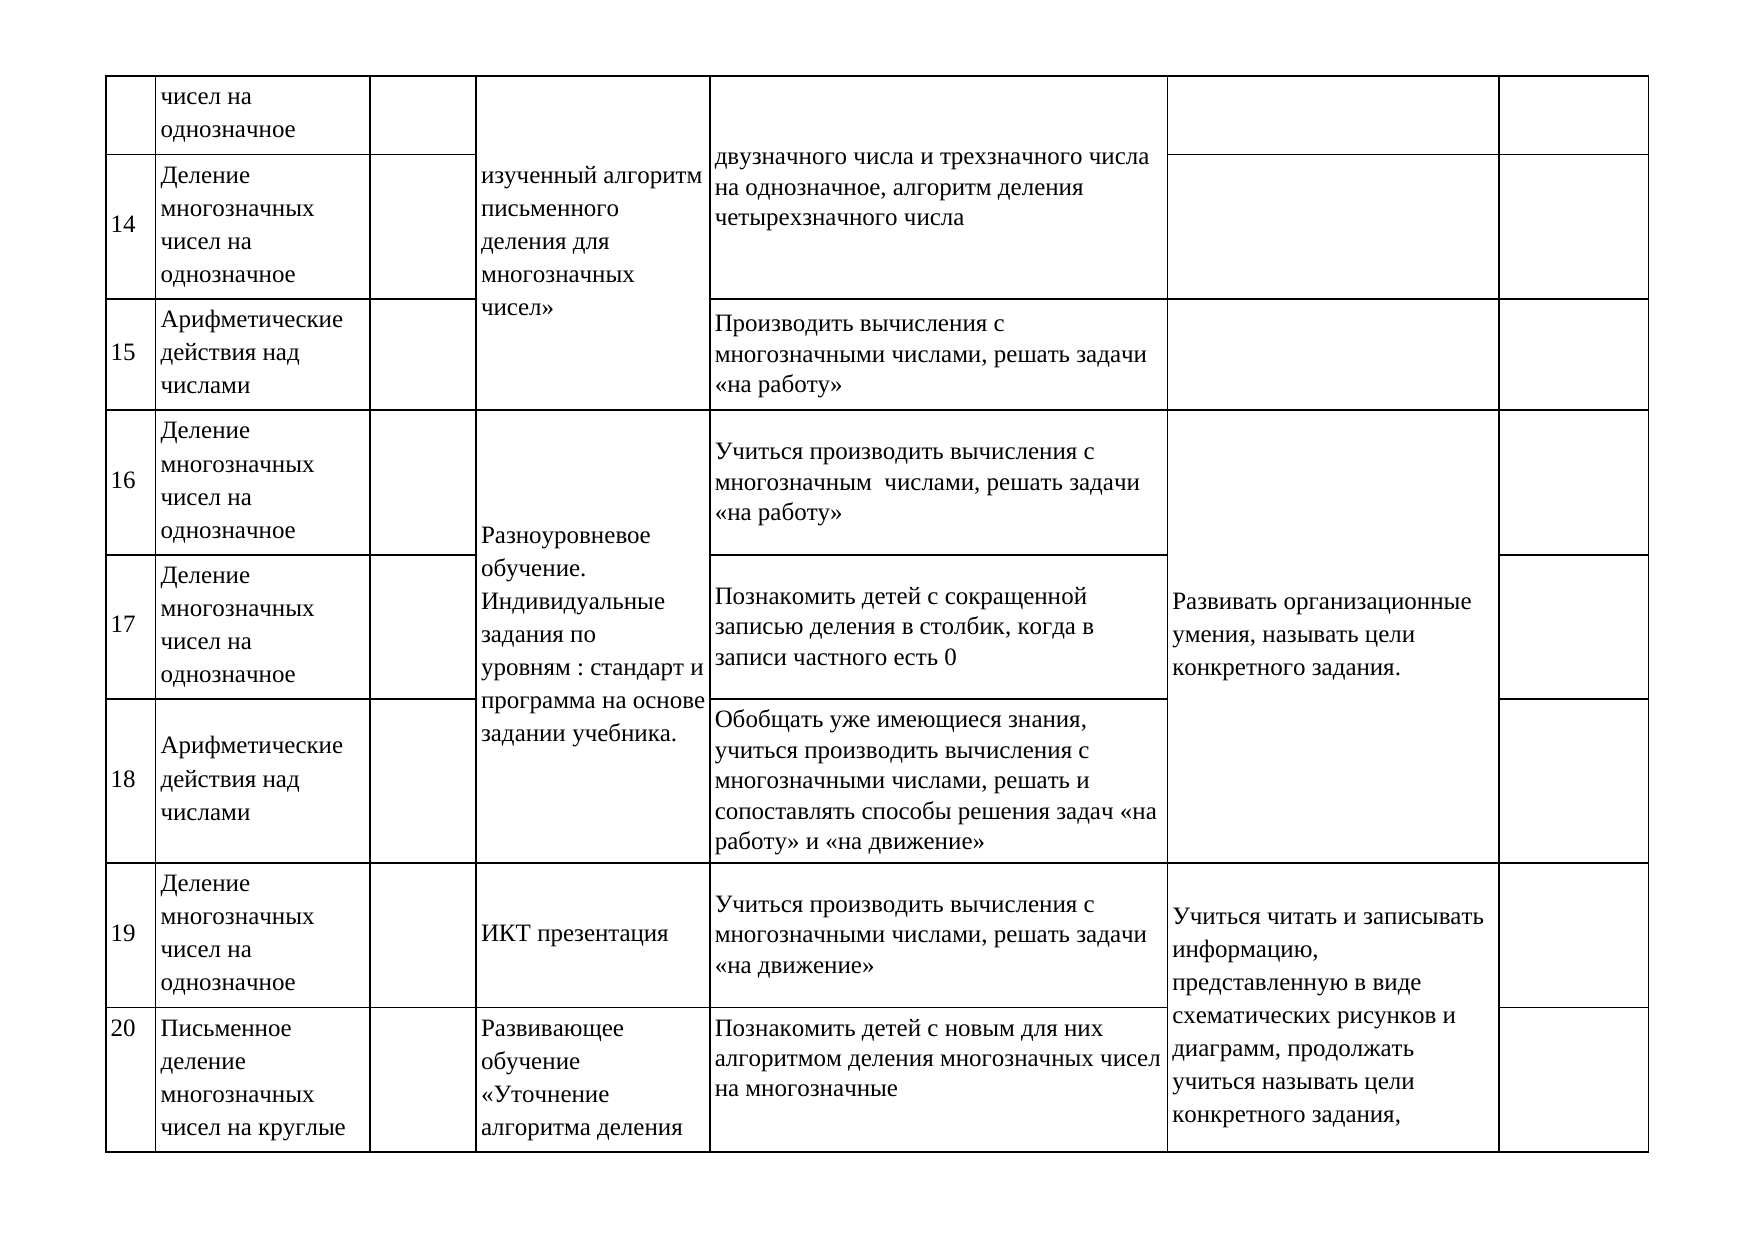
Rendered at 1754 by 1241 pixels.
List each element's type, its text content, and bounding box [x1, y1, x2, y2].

table_cell Познакомить детей с сокращенной записью деления в столбик, когда в записи частного есть 0 [711, 556, 1167, 698]
table_cell Развивать организационные умения, называть цели конкретного задания. [1168, 411, 1498, 862]
table_cell [371, 411, 475, 554]
table_cell Обобщать уже имеющиеся знания, учиться производить вычисления с многозначными числами, решать и сопоставлять способы решения задач «на работу» и «на движение» [711, 700, 1167, 862]
table_cell [1168, 77, 1498, 153]
table_cell ИКТ презентация [477, 864, 709, 1006]
table_cell 18 [107, 700, 155, 862]
table_cell Учиться производить вычисления с многозначными числами, решать задачи «на движение» [711, 864, 1167, 1006]
table_cell 17 [107, 556, 155, 698]
table_cell [1500, 155, 1648, 298]
table_cell Деление многозначных чисел на однозначное [156, 411, 369, 554]
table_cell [156, 155, 369, 298]
table_cell [1500, 411, 1648, 554]
table_cell Производить вычисления с многозначными числами, решать задачи «на работу» [711, 300, 1167, 409]
table_cell [1168, 155, 1498, 298]
table_cell [1500, 556, 1648, 698]
table_cell 19 [107, 864, 155, 1006]
table_cell Арифметические действия над числами [156, 300, 369, 409]
table_cell [1500, 700, 1648, 862]
table_cell [1500, 300, 1648, 409]
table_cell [711, 77, 1167, 298]
table_cell 14 [107, 155, 155, 298]
table_cell Учиться читать и записывать информацию, представленную в виде схематических рисунков и диаграмм, продолжать учиться называть цели конкретного задания, алгоритм, проверять, исправлять и оценивать результаты работы. [1168, 864, 1498, 1151]
table_cell [1500, 864, 1648, 1006]
table_cell Арифметические действия над числами [156, 700, 369, 862]
table_cell [371, 155, 475, 298]
table_cell 13 [107, 77, 155, 153]
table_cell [711, 1008, 1167, 1151]
table_cell [1168, 300, 1498, 409]
table_cell [371, 300, 475, 409]
table_cell Деление многозначных чисел на однозначное [156, 556, 369, 698]
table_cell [477, 1008, 709, 1151]
table_cell 20 [107, 1008, 155, 1151]
table_cell [371, 1008, 475, 1151]
table_cell 16 [107, 411, 155, 554]
table_cell Учиться производить вычисления с многозначным числами, решать задачи «на работу» [711, 411, 1167, 554]
table_cell [371, 77, 475, 153]
table_cell Деление многозначных чисел на однозначное [156, 864, 369, 1006]
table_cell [156, 77, 369, 153]
table_cell [1500, 77, 1648, 153]
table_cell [156, 1008, 369, 1151]
table_cell [371, 864, 475, 1006]
table_cell [1500, 1008, 1648, 1151]
table_cell 15 [107, 300, 155, 409]
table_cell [477, 77, 709, 409]
table_cell [371, 700, 475, 862]
table_cell [371, 556, 475, 698]
table_cell Разноуровневое обучение. Индивидуальные задания по уровням : стандарт и программа на основе задании учебника. [477, 411, 709, 862]
